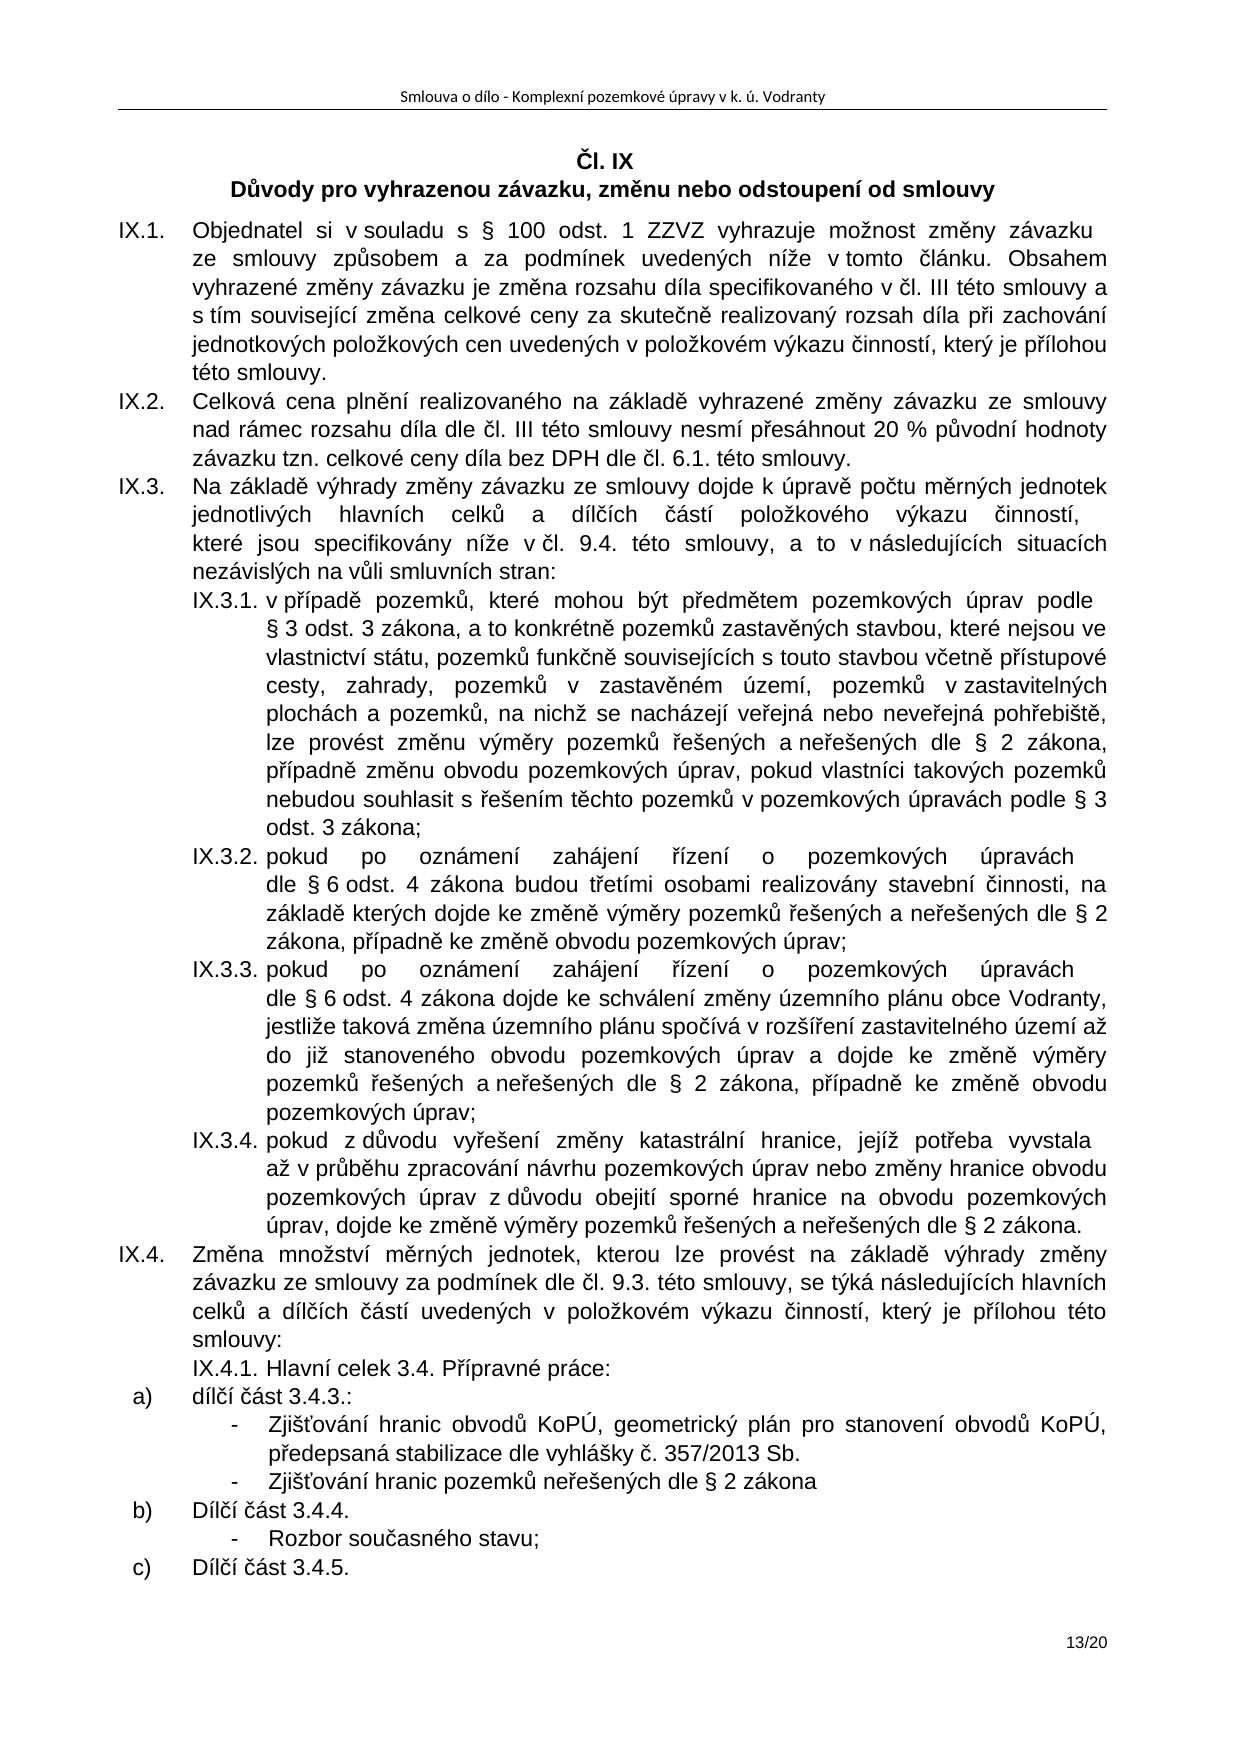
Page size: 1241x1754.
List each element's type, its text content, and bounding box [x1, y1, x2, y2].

text v případě pozemků, které mohou být předmětem pozemkových úprav podle § 3 odst. 3 zákona, a to konkrétně pozemků zastavěných stavbou, které nejsou ve vlastnictví státu, pozemků funkčně souvisejících s touto stavbou včetně přístupové cesty, zahrady, pozemků v zastavěném území, pozemků v zastavitelných plochách a pozemků, na nichž se nacházejí veřejná nebo neveřejná pohřebiště, lze provést změnu výměry pozemků řešených a neřešených dle § 2 zákona, případně změnu obvodu pozemkových úprav, pokud vlastníci takových pozemků nebudou souhlasit s řešením těchto pozemků v pozemkových úpravách podle § 3 odst. 3 zákona; [192, 587, 1107, 841]
text pokud po oznámení zahájení řízení o pozemkových úpravách dle § 6 odst. 4 zákona budou třetími osobami realizovány stavební činnosti, na základě kterých dojde ke změně výměry pozemků řešených a neřešených dle § 2 zákona, případně ke změně obvodu pozemkových úprav; [192, 843, 1107, 954]
text Hlavní celek 3.4. Přípravné práce: [192, 1354, 1107, 1381]
list Rozbor současného stavu; [231, 1525, 1107, 1551]
list Na základě výhrady změny závazku ze smlouvy dojde k úpravě počtu měrných jednotek jednotlivých hlavních celků a dílčích částí položkového výkazu činností, které jsou specifikovány níže v čl. 9.4. této smlouvy, a to v následujících situacích nezávislých na vůli smluvních stran: [118, 473, 1107, 584]
list Zjišťování hranic pozemků neřešených dle § 2 zákona [231, 1468, 1107, 1494]
list Změna množství měrných jednotek, kterou lze provést na základě výhrady změny závazku ze smlouvy za podmínek dle čl. 9.3. této smlouvy, se týká následujících hlavních celků a dílčích částí uvedených v položkovém výkazu činností, který je přílohou této smlouvy: [118, 1241, 1107, 1352]
list Dílčí část 3.4.5. [118, 1553, 1107, 1580]
list Zjišťování hranic obvodů KoPÚ, geometrický plán pro stanovení obvodů KoPÚ, předepsaná stabilizace dle vyhlášky č. 357/2013 Sb. [231, 1411, 1107, 1466]
list Objednatel si v souladu s § 100 odst. 1 ZZVZ vyhrazuje možnost změny závazku ze smlouvy způsobem a za podmínek uvedených níže v tomto článku. Obsahem vyhrazené změny závazku je změna rozsahu díla specifikovaného v čl. III této smlouvy a s tím související změna celkové ceny za skutečně realizovaný rozsah díla při zachování jednotkových položkových cen uvedených v položkovém výkazu činností, který je přílohou této smlouvy. [118, 217, 1107, 386]
text pokud po oznámení zahájení řízení o pozemkových úpravách dle § 6 odst. 4 zákona dojde ke schválení změny územního plánu obce Vodranty, jestliže taková změna územního plánu spočívá v rozšíření zastavitelného území až do již stanoveného obvodu pozemkových úprav a dojde ke změně výměry pozemků řešených a neřešených dle § 2 zákona, případně ke změně obvodu pozemkových úprav; [192, 956, 1107, 1125]
text Důvody pro vyhrazenou závazku, změnu nebo odstoupení od smlouvy [118, 148, 1107, 202]
text pokud z důvodu vyřešení změny katastrální hranice, jejíž potřeba vyvstala až v průběhu zpracování návrhu pozemkových úprav nebo změny hranice obvodu pozemkových úprav z důvodu obejití sporné hranice na obvodu pozemkových úprav, dojde ke změně výměry pozemků řešených a neřešených dle § 2 zákona. [192, 1127, 1107, 1239]
list Celková cena plnění realizovaného na základě vyhrazené změny závazku ze smlouvy nad rámec rozsahu díla dle čl. III této smlouvy nesmí přesáhnout 20 % původní hodnoty závazku tzn. celkové ceny díla bez DPH dle čl. 6.1. této smlouvy. [118, 388, 1107, 471]
list Dílčí část 3.4.4. [118, 1497, 1107, 1523]
list dílčí část 3.4.3.: [118, 1383, 1107, 1409]
